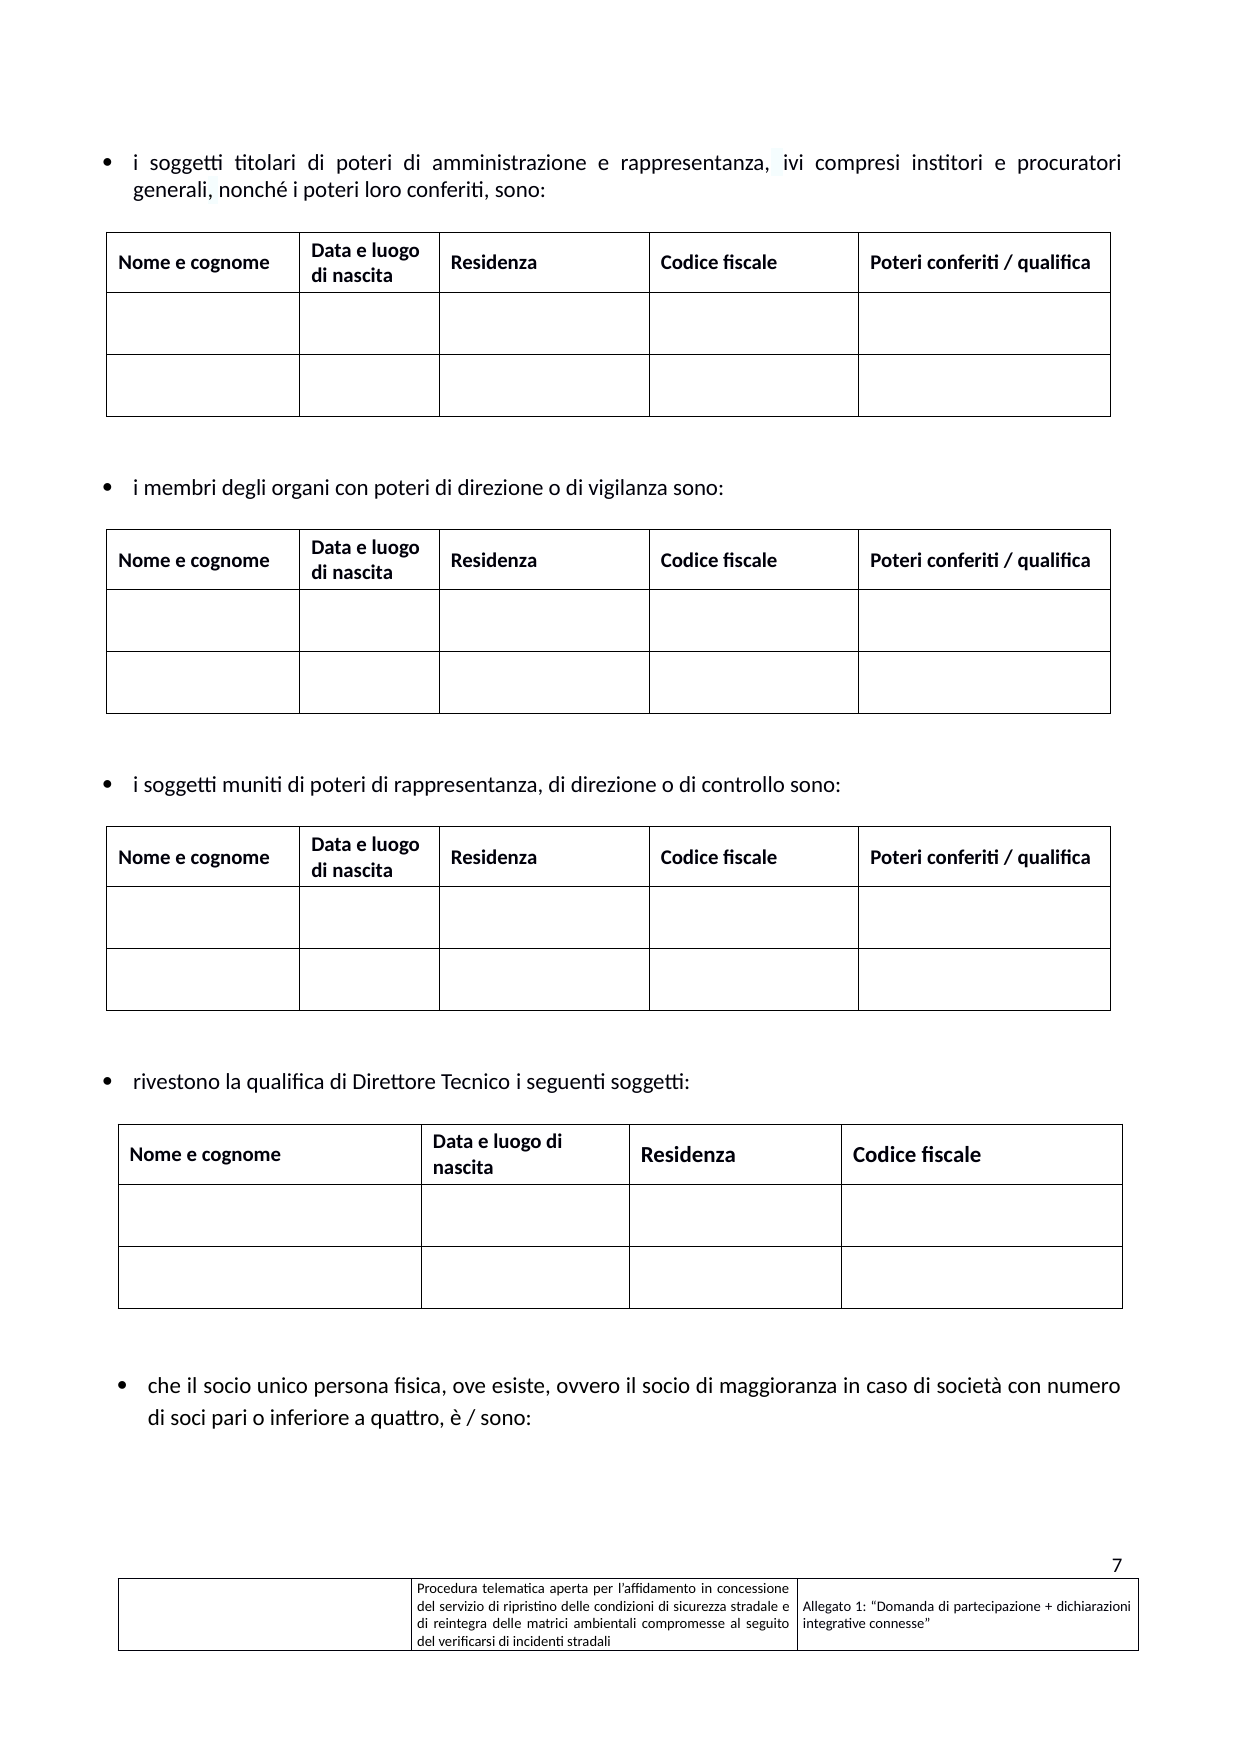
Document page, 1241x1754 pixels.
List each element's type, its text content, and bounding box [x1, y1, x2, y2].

list i membri degli organi con poteri di direzione o di vigilanza sono: [103, 473, 1122, 501]
table_cell [842, 1247, 1122, 1308]
table_cell [107, 652, 299, 713]
table_cell [300, 887, 439, 948]
table_cell [119, 1247, 421, 1308]
table_cell [842, 1185, 1122, 1246]
table_cell [630, 1185, 841, 1246]
table_cell [859, 590, 1110, 651]
table_header Nome e cognome [107, 233, 299, 292]
table_cell [107, 887, 299, 948]
table_cell [650, 887, 858, 948]
table_cell [440, 949, 649, 1010]
list rivestono la qualifica di Direttore Tecnico i seguenti soggetti: [103, 1067, 1122, 1096]
table_cell [650, 652, 858, 713]
table_cell [422, 1247, 629, 1308]
table_cell [119, 1185, 421, 1246]
table_header Nome e cognome [107, 530, 299, 589]
table_cell [440, 355, 649, 416]
table_header Residenza [440, 530, 649, 589]
table_cell [650, 293, 858, 354]
table_cell [300, 355, 439, 416]
table_cell [422, 1185, 629, 1246]
table_header Residenza [440, 233, 649, 292]
table_cell [650, 590, 858, 651]
table_cell [859, 355, 1110, 416]
table_header Codice fiscale [842, 1125, 1122, 1183]
table_header Nome e cognome [119, 1125, 421, 1183]
table_cell [630, 1247, 841, 1308]
table_cell [859, 949, 1110, 1010]
table_header Codice fiscale [650, 233, 858, 292]
table_cell [650, 949, 858, 1010]
list i soggetti muniti di poteri di rappresentanza, di direzione o di controllo sono: [103, 770, 1122, 798]
table_cell [300, 652, 439, 713]
table_header Codice fiscale [650, 530, 858, 589]
table_header Residenza [440, 827, 649, 886]
table_header Data e luogo di nascita [300, 827, 439, 886]
table_cell [859, 887, 1110, 948]
list i soggetti titolari di poteri di amministrazione e rappresentanza, ivi compresi institori e procuratori generali, nonché i poteri loro conferiti, sono: [103, 148, 1122, 204]
table_cell [107, 355, 299, 416]
table_cell [440, 887, 649, 948]
table_header Poteri conferiti / qualifica [859, 233, 1110, 292]
table_header Data e luogo di nascita [422, 1125, 629, 1183]
table_cell [440, 652, 649, 713]
table_header Data e luogo di nascita [300, 530, 439, 589]
table_header Poteri conferiti / qualifica [859, 530, 1110, 589]
table_cell [859, 652, 1110, 713]
table_cell [859, 293, 1110, 354]
table_header Nome e cognome [107, 827, 299, 886]
table_header Codice fiscale [650, 827, 858, 886]
table_header Poteri conferiti / qualifica [859, 827, 1110, 886]
table_cell [300, 949, 439, 1010]
table_header Data e luogo di nascita [300, 233, 439, 292]
table_cell [650, 355, 858, 416]
table_cell [300, 293, 439, 354]
table_cell [440, 293, 649, 354]
table_cell [440, 590, 649, 651]
table_header Residenza [630, 1125, 841, 1183]
table_cell [107, 590, 299, 651]
table_cell [300, 590, 439, 651]
list che il socio unico persona fisica, ove esiste, ovvero il socio di maggioranza in caso di società con numero di soci pari o inferiore a quattro, è / sono: [118, 1371, 1122, 1431]
table_cell [107, 949, 299, 1010]
table_cell [107, 293, 299, 354]
